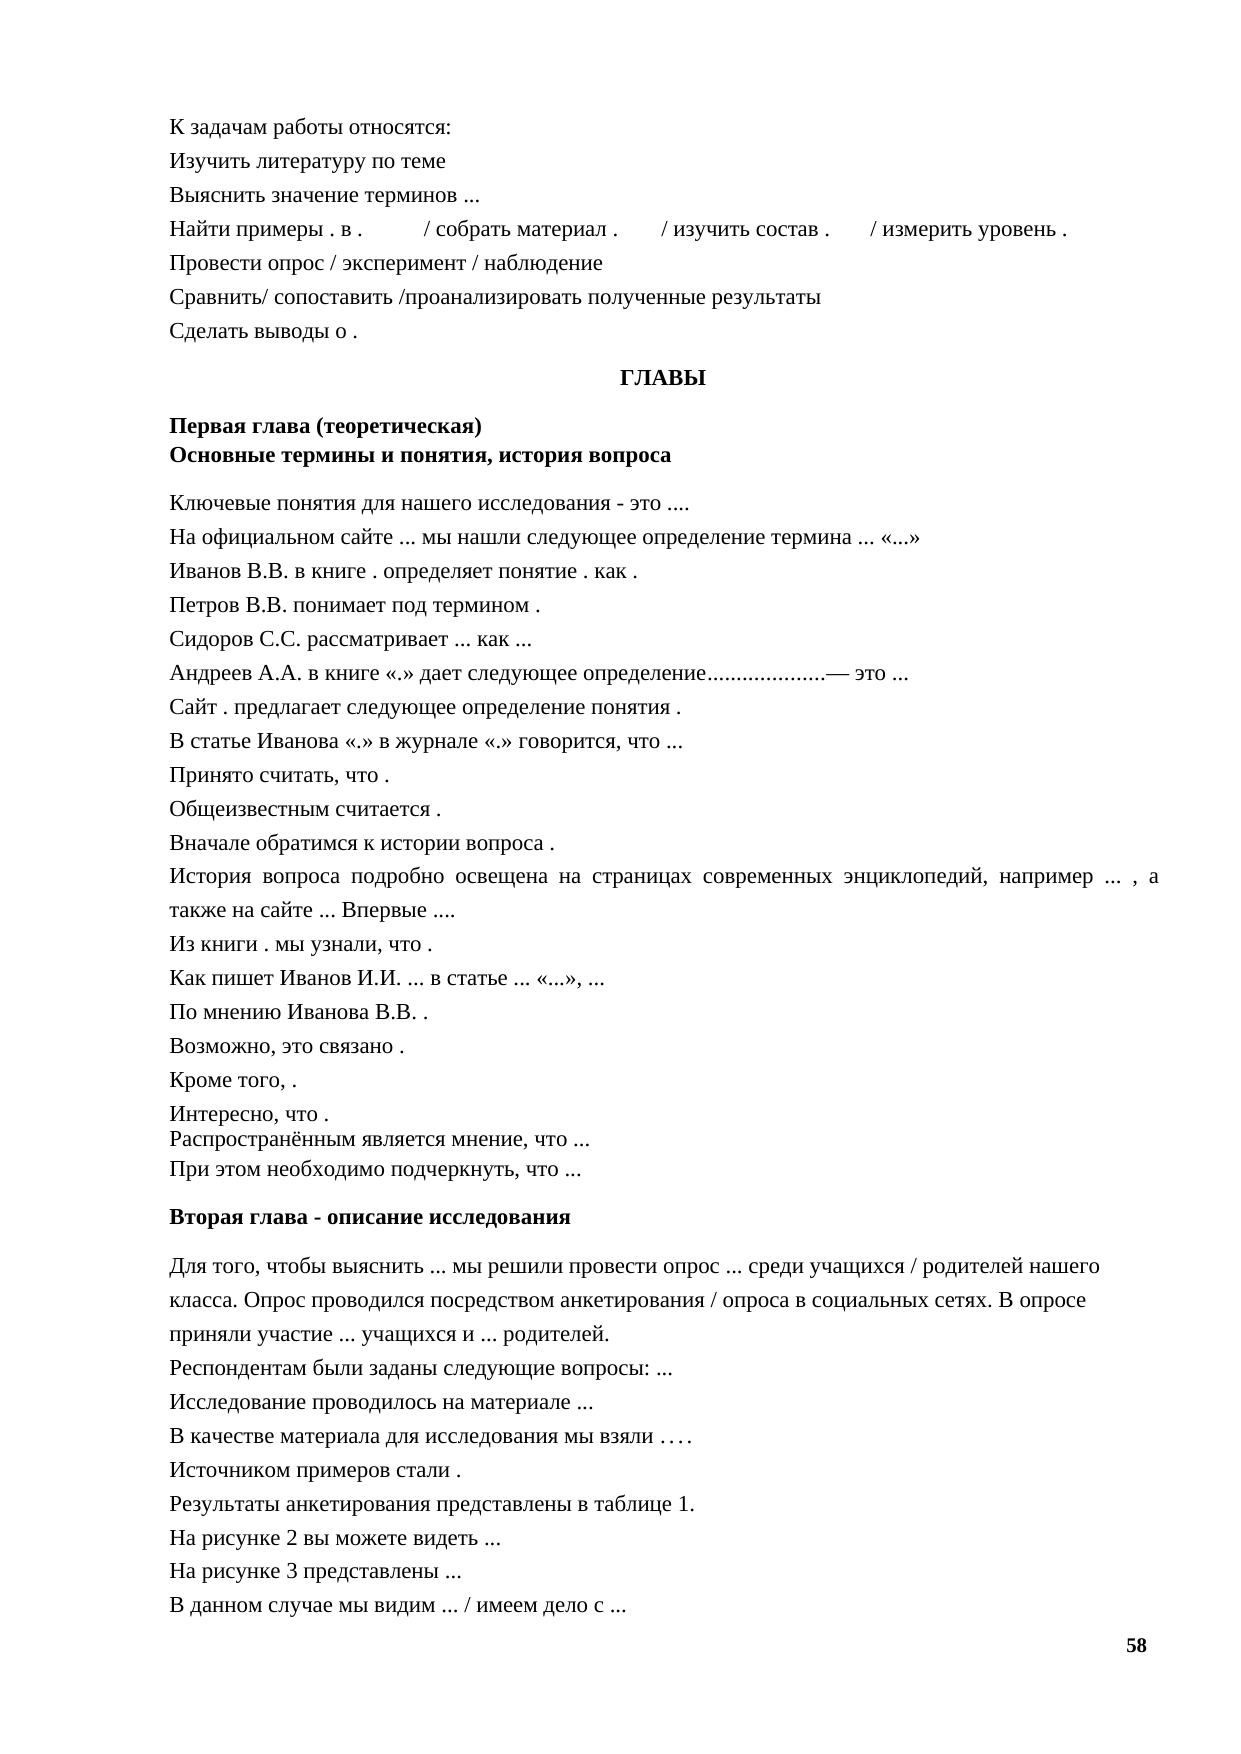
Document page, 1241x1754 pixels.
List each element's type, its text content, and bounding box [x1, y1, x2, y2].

text В данном случае мы видим ... / имеем дело с ... [169, 1586, 1161, 1620]
text Иванов В.В. в книге . определяет понятие . как . [169, 551, 1161, 585]
text Найти примеры . в . / собрать материал . / изучить состав . / измерить уровень . [169, 209, 1161, 243]
text Сидоров С.С. рассматривает ... как ... [169, 619, 1161, 653]
text Андреев А.А. в книге «.» дает следующее определение — это ... [169, 653, 1161, 687]
text Ключевые понятия для нашего исследования - это .... [169, 483, 1161, 517]
text Сайт . предлагает следующее определение понятия . [169, 687, 1161, 721]
text В статье Иванова «.» в журнале «.» говорится, что ... [169, 721, 1161, 755]
text Для того, чтобы выяснить ... мы решили провести опрос ... среди учащихся / родителей нашего класса. Опрос проводился посредством анкетирования / опроса в социальных сетях. В опросе приняли участие ... учащихся и ... родителей. [169, 1246, 1161, 1348]
text Петров В.В. понимает под термином . [169, 585, 1161, 619]
text Респондентам были заданы следующие вопросы: ... [169, 1348, 1161, 1382]
text По мнению Иванова В.В. . [169, 993, 1161, 1027]
text Результаты анкетирования представлены в таблице 1. [169, 1484, 1161, 1518]
text Общеизвестным считается . [169, 789, 1161, 823]
text На официальном сайте ... мы нашли следующее определение термина ... «...» [169, 517, 1161, 551]
text Исследование проводилось на материале ... [169, 1382, 1161, 1416]
text Вторая глава - описание исследования [169, 1206, 1161, 1229]
text В качестве материала для исследования мы взяли .... [169, 1416, 1161, 1450]
text При этом необходимо подчеркнуть, что ... [169, 1158, 1161, 1181]
text Провести опрос / эксперимент / наблюдение [169, 243, 1161, 277]
text Изучить литературу по теме Выяснить значение терминов ... [169, 142, 536, 209]
text История вопроса подробно освещена на страницах современных энциклопедий, например ... , а также на сайте ... Впервые .... [169, 857, 1161, 925]
text Распространённым является мнение, что ... [169, 1128, 1161, 1151]
text Источником примеров стали . [169, 1450, 1161, 1484]
text Из книги . мы узнали, что . [169, 925, 1161, 959]
text Интересно, что . [169, 1094, 1161, 1128]
text Кроме того, . [169, 1061, 1161, 1094]
text На рисунке 2 вы можете видеть ... [169, 1518, 1161, 1552]
text На рисунке 3 представлены ... [169, 1552, 1161, 1586]
text Сравнить/ сопоставить /проанализировать полученные результаты Сделать выводы о . [169, 277, 904, 345]
text ГЛАВЫ [169, 367, 1157, 390]
text К задачам работы относятся: [169, 108, 1161, 142]
text Первая глава (теоретическая) [169, 415, 1161, 438]
text Основные термины и понятия, история вопроса [169, 444, 1161, 467]
text Вначале обратимся к истории вопроса . [169, 823, 1161, 857]
text Принято считать, что . [169, 755, 1161, 789]
text Как пишет Иванов И.И. ... в статье ... «...», ... [169, 959, 1161, 993]
text Возможно, это связано . [169, 1027, 1161, 1061]
